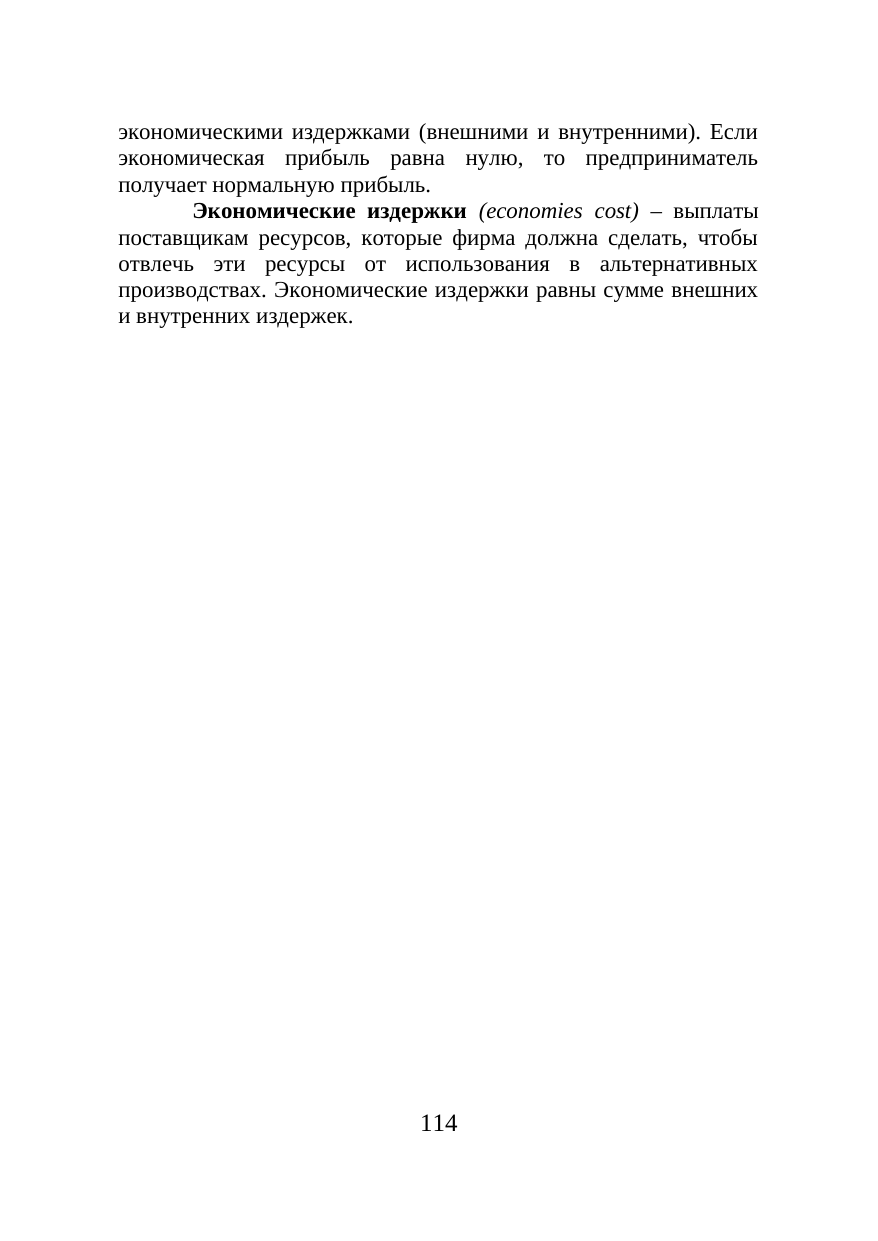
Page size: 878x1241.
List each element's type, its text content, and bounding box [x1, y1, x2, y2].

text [118, 118, 759, 197]
text Экономические издержки (economies cost) – выплаты поставщикам ресурсов, которые фирма должна сделать, чтобы отвлечь эти ресурсы от использования в альтернативных производствах. Экономические издержки равны сумме внешних и внутренних издержек. [118, 197, 759, 329]
